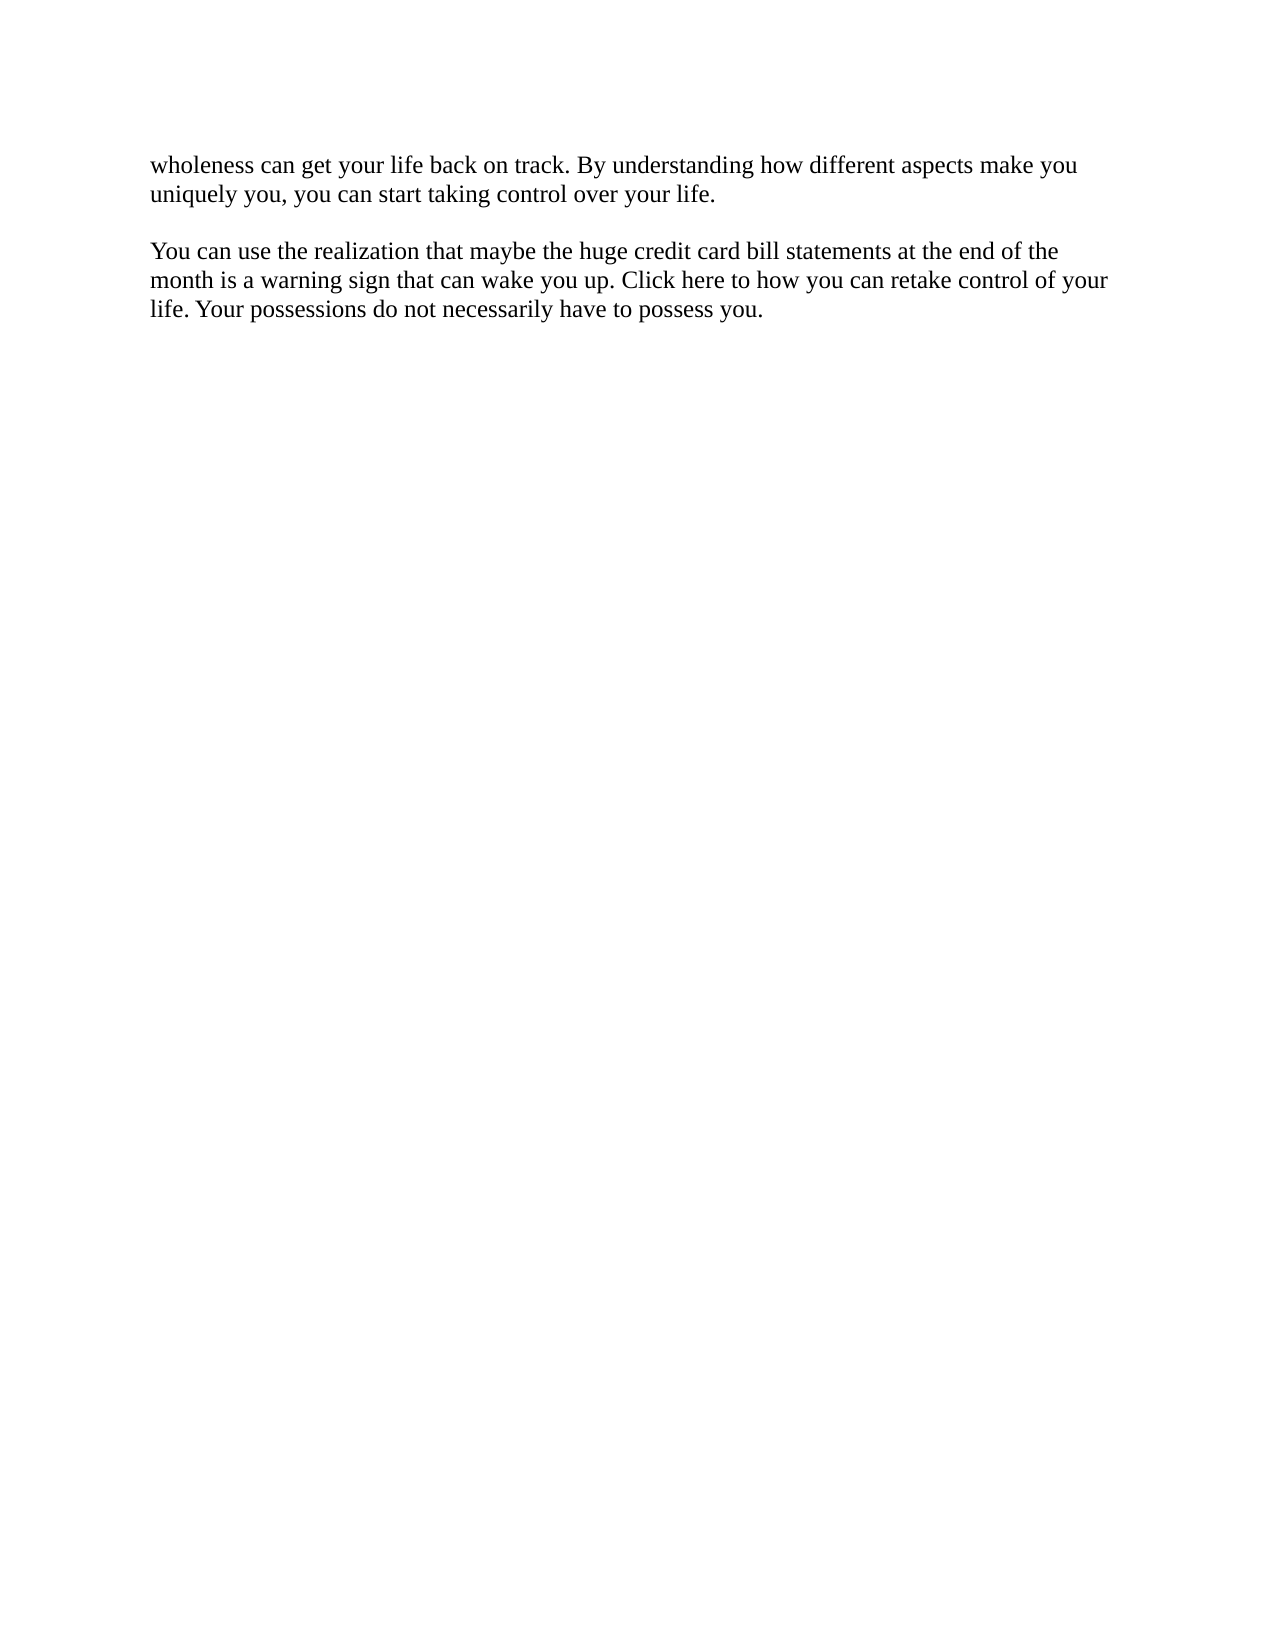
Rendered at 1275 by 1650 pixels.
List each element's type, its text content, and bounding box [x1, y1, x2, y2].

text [150, 150, 1125, 207]
text You can use the realization that maybe the huge credit card bill statements at the end of the month is a warning sign that can wake you up. Click here to how you can retake control of your life. Your possessions do not necessarily have to possess you. [150, 236, 1125, 322]
